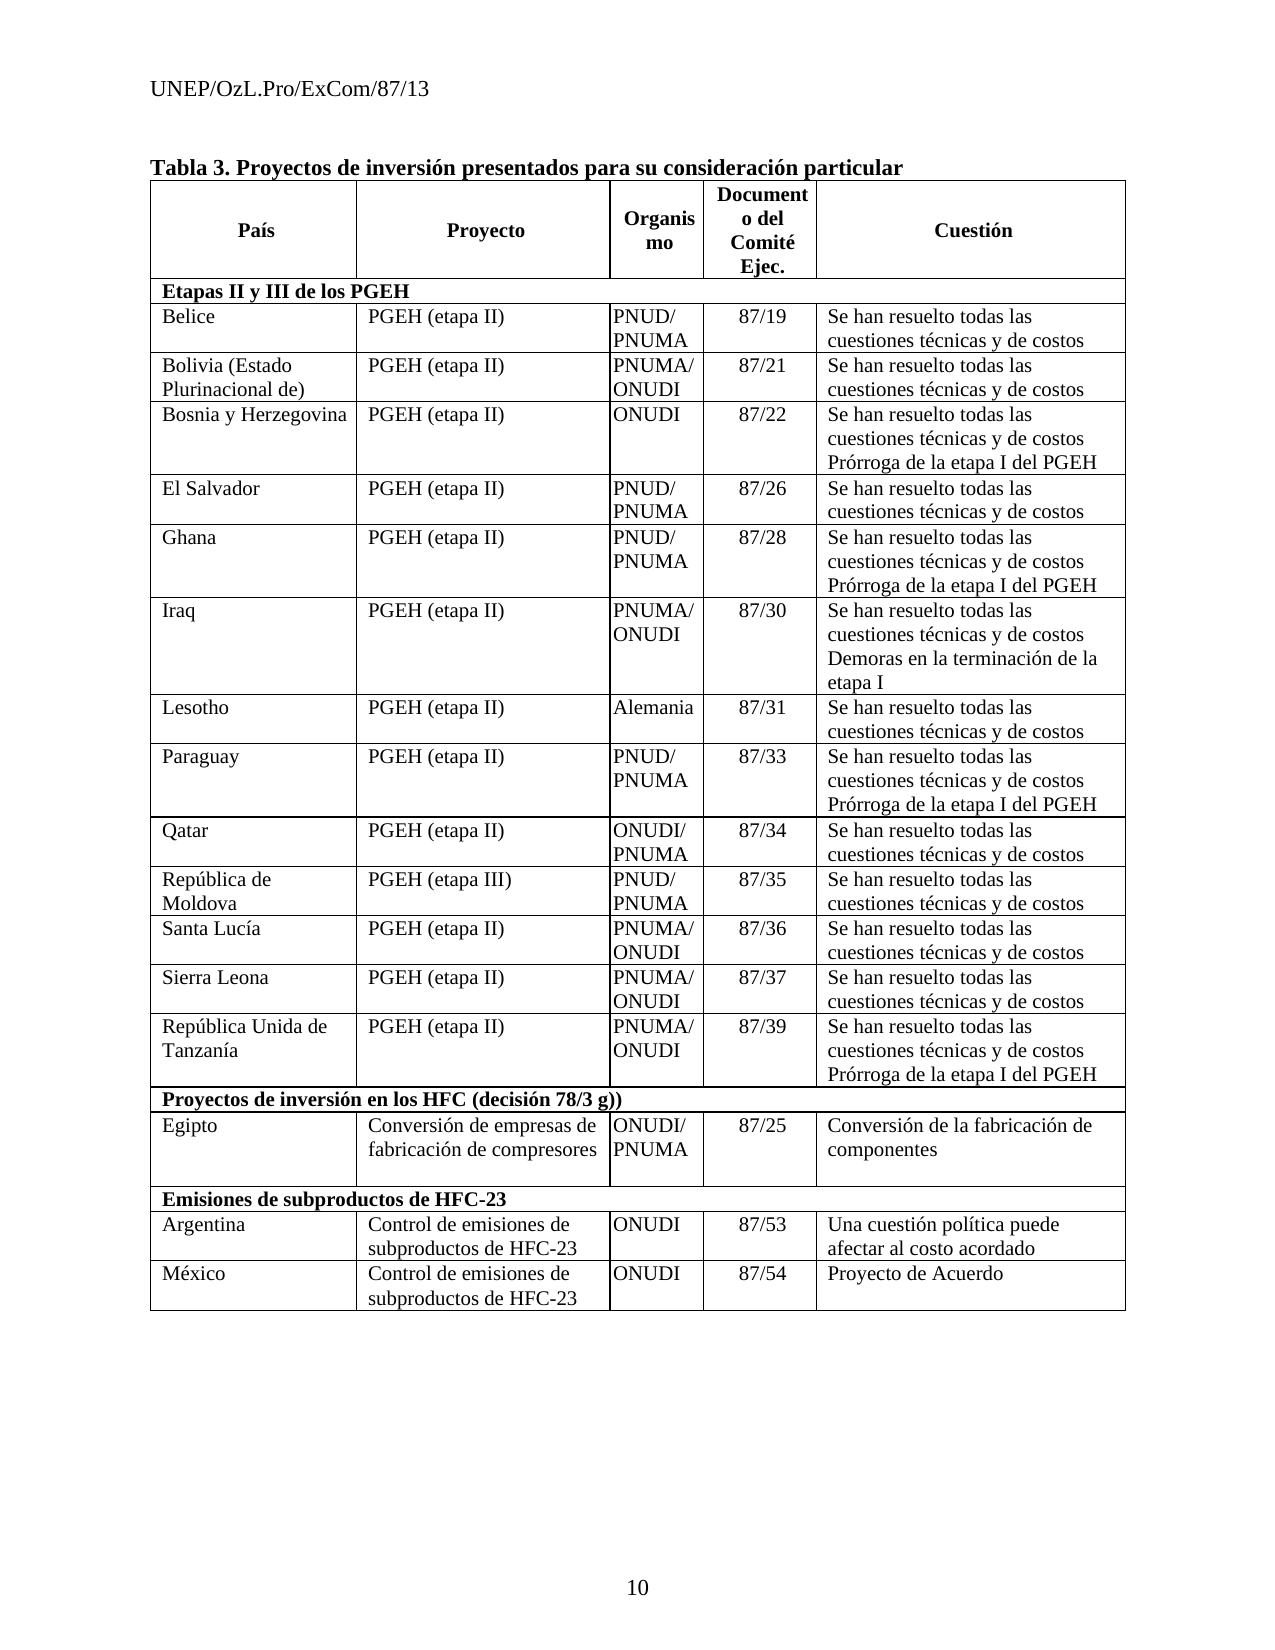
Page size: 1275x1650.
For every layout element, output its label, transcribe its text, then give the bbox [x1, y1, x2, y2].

table_cell PGEH (etapa II) [357, 916, 609, 964]
table_cell PGEH (etapa II) [357, 402, 609, 474]
table_cell Se han resuelto todas las cuestiones técnicas y de costos [817, 916, 1125, 964]
table_cell Argentina [151, 1212, 356, 1260]
table_cell PGEH (etapa II) [357, 744, 609, 816]
table_cell Control de emisiones de subproductos de HFC-23 [357, 1261, 609, 1309]
table_cell ONUDI/ PNUMA [611, 818, 703, 866]
table_header País [151, 181, 356, 278]
table_cell Conversión de empresas de fabricación de compresores [357, 1113, 609, 1186]
table_cell PGEH (etapa III) [357, 867, 609, 915]
table_header Proyecto [357, 181, 609, 278]
table_cell 87/31 [704, 695, 816, 743]
table_cell PNUD/PNUMA [611, 525, 703, 597]
table_cell PGEH (etapa II) [357, 965, 609, 1013]
table_cell 87/26 [704, 475, 816, 523]
table_cell Sierra Leona [151, 965, 356, 1013]
table_cell Qatar [151, 818, 356, 866]
table_cell 87/37 [704, 965, 816, 1013]
table_header Organismo [611, 181, 703, 278]
table_cell 87/36 [704, 916, 816, 964]
table_cell PNUMA/ONUDI [611, 353, 703, 401]
table_cell 87/28 [704, 525, 816, 597]
table_cell Santa Lucía [151, 916, 356, 964]
table_cell PGEH (etapa II) [357, 1014, 609, 1086]
table_cell 87/25 [704, 1113, 816, 1186]
table_cell Se han resuelto todas las cuestiones técnicas y de costos [817, 475, 1125, 523]
table_cell PNUD/PNUMA [611, 867, 703, 915]
table_cell 87/33 [704, 744, 816, 816]
table_cell PNUMA/ONUDI [611, 598, 703, 694]
table_cell Belice [151, 304, 356, 352]
table_cell PGEH (etapa II) [357, 695, 609, 743]
table_header Cuestión [817, 181, 1125, 278]
table_cell República de Moldova [151, 867, 356, 915]
table_cell Lesotho [151, 695, 356, 743]
subtitle Tabla 3. Proyectos de inversión presentados para su consideración particular [150, 154, 1125, 180]
table_cell ONUDI [611, 1261, 703, 1309]
table_cell Una cuestión política puede afectar al costo acordado [817, 1212, 1125, 1260]
table_cell Se han resuelto todas las cuestiones técnicas y de costos Prórroga de la etapa I del PGEH [817, 1014, 1125, 1086]
table_cell Se han resuelto todas las cuestiones técnicas y de costos Prórroga de la etapa I del PGEH [817, 402, 1125, 474]
table_cell 87/22 [704, 402, 816, 474]
table_cell PNUD/PNUMA [611, 304, 703, 352]
table_cell Iraq [151, 598, 356, 694]
table_cell 87/34 [704, 818, 816, 866]
table_cell Se han resuelto todas las cuestiones técnicas y de costos [817, 965, 1125, 1013]
table_cell PGEH (etapa II) [357, 598, 609, 694]
table_cell PGEH (etapa II) [357, 475, 609, 523]
table_cell Se han resuelto todas las cuestiones técnicas y de costos Demoras en la terminación de la etapa I [817, 598, 1125, 694]
table_cell Se han resuelto todas las cuestiones técnicas y de costos [817, 353, 1125, 401]
table_cell 87/30 [704, 598, 816, 694]
table_cell PNUMA/ONUDI [611, 965, 703, 1013]
table_cell Bolivia (Estado Plurinacional de) [151, 353, 356, 401]
table_cell 87/35 [704, 867, 816, 915]
table_cell ONUDI [611, 1212, 703, 1260]
table_cell PNUMA/ONUDI [611, 916, 703, 964]
table_header Documento del Comité Ejec. [704, 181, 816, 278]
table_cell Ghana [151, 525, 356, 597]
table_cell 87/39 [704, 1014, 816, 1086]
table_cell PNUD/PNUMA [611, 744, 703, 816]
table_cell Se han resuelto todas las cuestiones técnicas y de costos [817, 867, 1125, 915]
table_cell Emisiones de subproductos de HFC-23 [151, 1187, 1125, 1211]
table_cell Se han resuelto todas las cuestiones técnicas y de costos Prórroga de la etapa I del PGEH [817, 744, 1125, 816]
table_cell PGEH (etapa II) [357, 525, 609, 597]
table_cell Se han resuelto todas las cuestiones técnicas y de costos [817, 695, 1125, 743]
table_cell Egipto [151, 1113, 356, 1186]
table_cell Conversión de la fabricación de componentes [817, 1113, 1125, 1186]
table_cell 87/21 [704, 353, 816, 401]
table_cell El Salvador [151, 475, 356, 523]
table_cell 87/54 [704, 1261, 816, 1309]
table_cell Bosnia y Herzegovina [151, 402, 356, 474]
table_cell Alemania [611, 695, 703, 743]
table_cell 87/53 [704, 1212, 816, 1260]
table_cell Se han resuelto todas las cuestiones técnicas y de costos [817, 304, 1125, 352]
table_cell PGEH (etapa II) [357, 818, 609, 866]
table_cell ONUDI [611, 402, 703, 474]
table_cell República Unida de Tanzanía [151, 1014, 356, 1086]
table_cell Se han resuelto todas las cuestiones técnicas y de costos [817, 818, 1125, 866]
table_cell Proyectos de inversión en los HFC (decisión 78/3 g)) [151, 1088, 1125, 1111]
table_cell PNUD/PNUMA [611, 475, 703, 523]
table_cell Etapas II y III de los PGEH [151, 279, 1125, 303]
table_cell México [151, 1261, 356, 1309]
table_cell PNUMA/ONUDI [611, 1014, 703, 1086]
table_cell Control de emisiones de subproductos de HFC-23 [357, 1212, 609, 1260]
table_cell PGEH (etapa II) [357, 353, 609, 401]
table_cell Paraguay [151, 744, 356, 816]
table_cell 87/19 [704, 304, 816, 352]
table_cell PGEH (etapa II) [357, 304, 609, 352]
table_cell ONUDI/ PNUMA [611, 1113, 703, 1186]
table_cell Proyecto de Acuerdo [817, 1261, 1125, 1309]
table_cell Se han resuelto todas las cuestiones técnicas y de costos Prórroga de la etapa I del PGEH [817, 525, 1125, 597]
